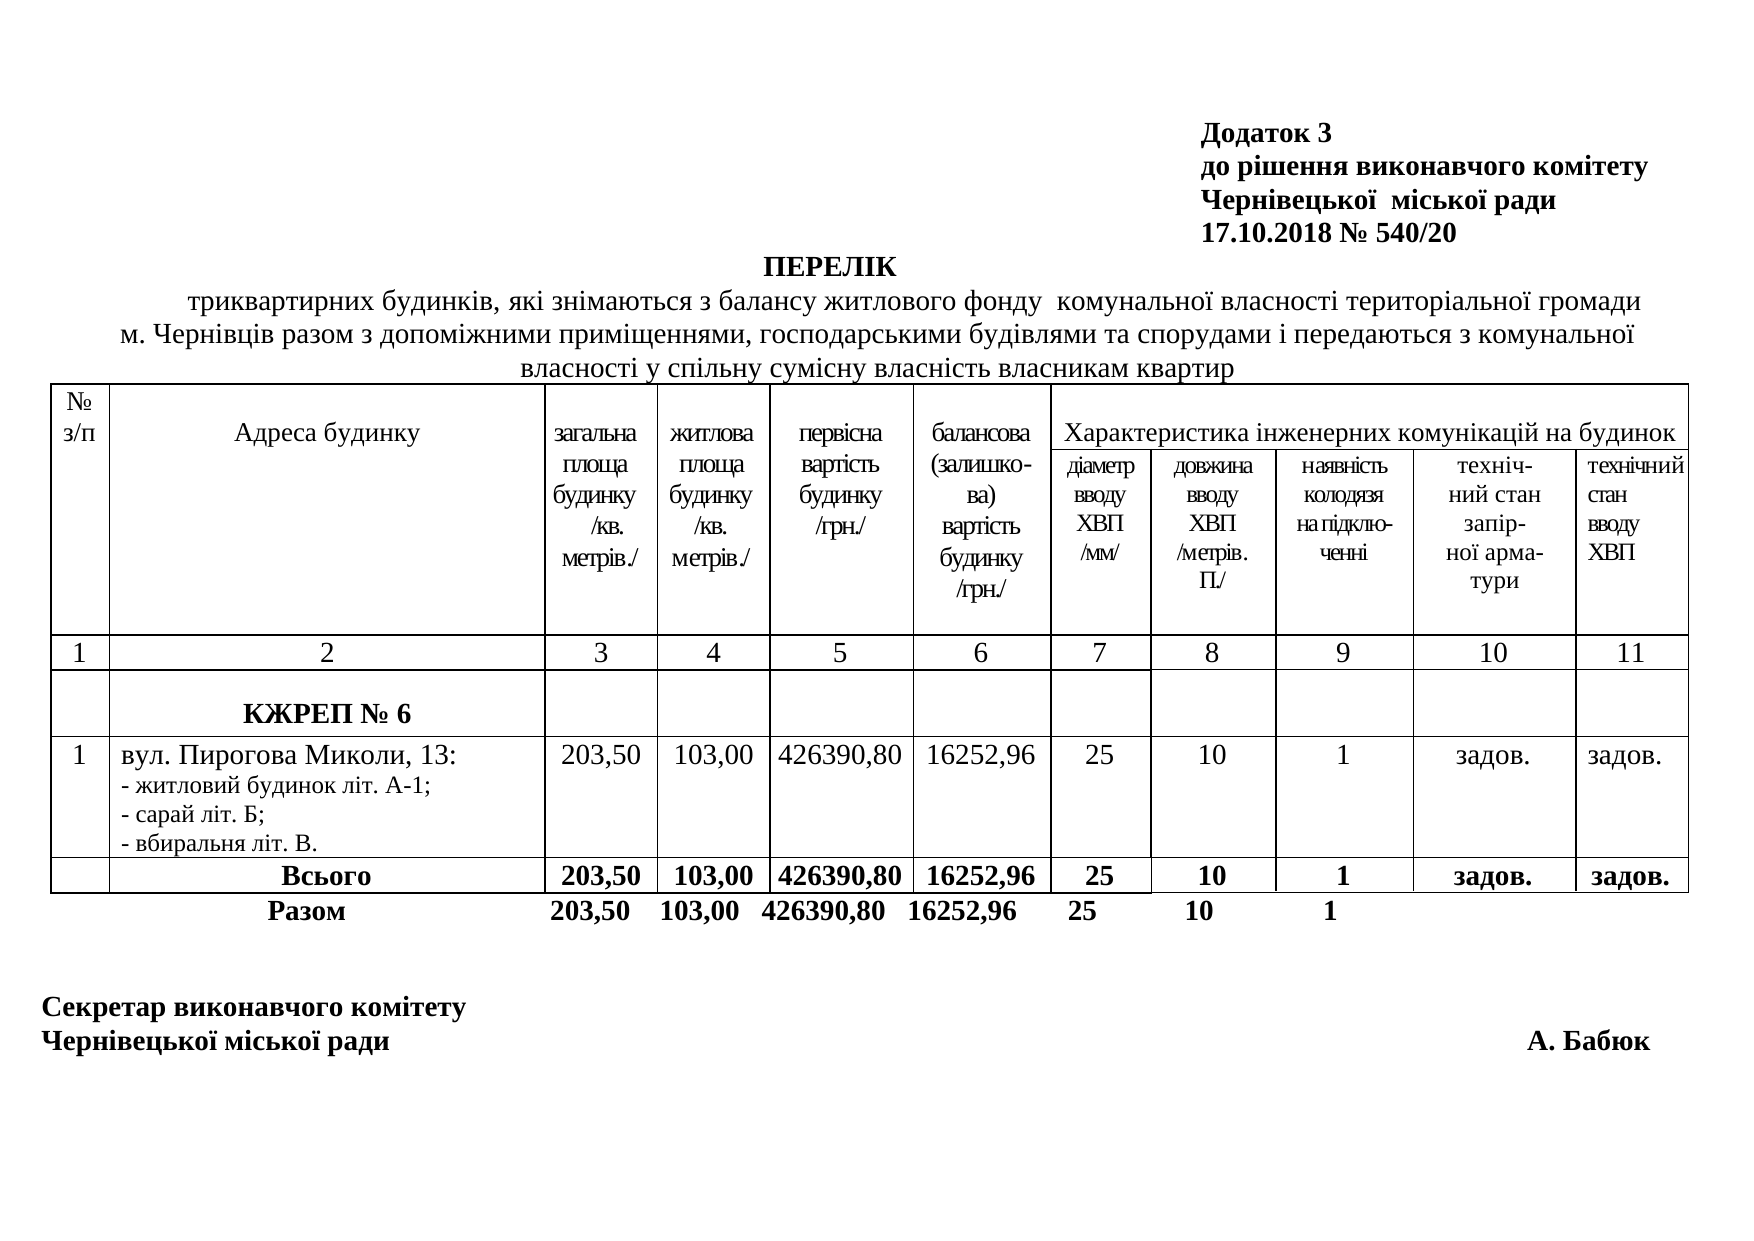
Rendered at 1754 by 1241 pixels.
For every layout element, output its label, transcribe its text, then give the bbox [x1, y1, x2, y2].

table_cell [1052, 671, 1150, 736]
table_cell 16252,96 [914, 858, 1050, 892]
table_cell 103,00 [658, 858, 769, 892]
table_cell 426390,80 [771, 737, 913, 857]
table_header балансова (залишко-ва) вартість будинку /грн./ [914, 385, 1050, 634]
table_cell 1 [52, 636, 109, 669]
table_cell 11 [1577, 636, 1688, 669]
table_cell 9 [1277, 636, 1413, 669]
text Разом 203,50 103,00 426390,80 16252,96 25 10 1 [27, 893, 1728, 927]
table_cell 3 [546, 636, 657, 669]
table_cell 25 [1052, 737, 1150, 857]
table_cell [658, 671, 769, 736]
table_header житлова площа будинку /кв. метрів./ [658, 385, 769, 634]
text Додаток 3 [27, 115, 1728, 148]
table_cell 10 [1152, 737, 1275, 857]
table_cell задов. [1577, 737, 1688, 857]
table_cell [914, 671, 1050, 736]
table_cell [52, 671, 109, 736]
text триквартирних будинків, які знімаються з балансу житлового фонду комунальної власності територіальної громади м. Чернівців разом з допоміжними приміщеннями, господарськими будівлями та спорудами і передаються з комунальної [27, 283, 1728, 350]
table_cell 203,50 [546, 858, 657, 892]
table_cell вул. Пирогова Миколи, 13: - житловий будинок літ. А-1; - сарай літ. Б; - вбиральня літ. В. [110, 737, 544, 857]
table_cell наявність колодязя на підклю-ченні [1277, 450, 1413, 634]
table_header первісна вартість будинку /грн./ [771, 385, 913, 634]
table_cell [1152, 670, 1275, 736]
table_cell 10 [1414, 636, 1575, 669]
table_cell 103,00 [658, 737, 769, 857]
table_cell [1414, 670, 1575, 736]
table_cell КЖРЕП № 6 [110, 671, 544, 736]
table_cell 203,50 [546, 737, 657, 857]
table_cell 5 [771, 636, 913, 669]
table_cell техніч- ний стан запір- ної арма- тури [1414, 450, 1575, 634]
text до рішення виконавчого комітету [27, 148, 1728, 182]
table_cell 6 [914, 636, 1050, 669]
table_header Адреса будинку [110, 385, 544, 634]
table_header Характеристика інженерних комунікацій на будинок [1052, 385, 1688, 449]
table_cell [1577, 670, 1688, 736]
table_cell 7 [1052, 636, 1150, 669]
table_cell [546, 671, 657, 736]
table_cell 16252,96 [914, 737, 1050, 857]
table_cell задов. [1414, 858, 1576, 892]
table_cell 10 [1152, 858, 1276, 892]
table_cell довжина вводу ХВП /метрів. П./ [1152, 450, 1275, 634]
table_cell 1 [52, 737, 109, 857]
table_cell задов. [1414, 737, 1575, 857]
table_cell діаметр вводу ХВП /мм/ [1052, 450, 1150, 634]
table_cell [1277, 670, 1413, 736]
text ПЕРЕЛІК [27, 249, 1710, 283]
table_cell технічний стан вводу ХВП [1577, 450, 1688, 634]
table_cell задов. [1576, 858, 1688, 892]
table_cell Всього [110, 858, 544, 892]
table_cell 4 [658, 636, 769, 669]
table_cell 8 [1152, 636, 1275, 669]
table_header № з/п [52, 385, 109, 634]
table_cell 2 [110, 636, 544, 669]
text Чернівецької міської ради А. Бабюк [27, 1023, 1728, 1056]
table_cell 1 [1276, 858, 1413, 892]
text 17.10.2018 № 540/20 [27, 216, 1710, 249]
text Секретар виконавчого комітету [27, 989, 1728, 1023]
text Чернівецької міської ради [27, 182, 1734, 216]
table_cell 25 [1052, 858, 1151, 892]
table_cell [52, 858, 109, 892]
text власності у спільну сумісну власність власникам квартир [27, 350, 1728, 383]
table_cell [771, 671, 913, 736]
table_cell 426390,80 [771, 858, 913, 892]
table_header загальна площа будинку /кв. метрів./ [546, 385, 657, 634]
table_cell 1 [1277, 737, 1413, 857]
